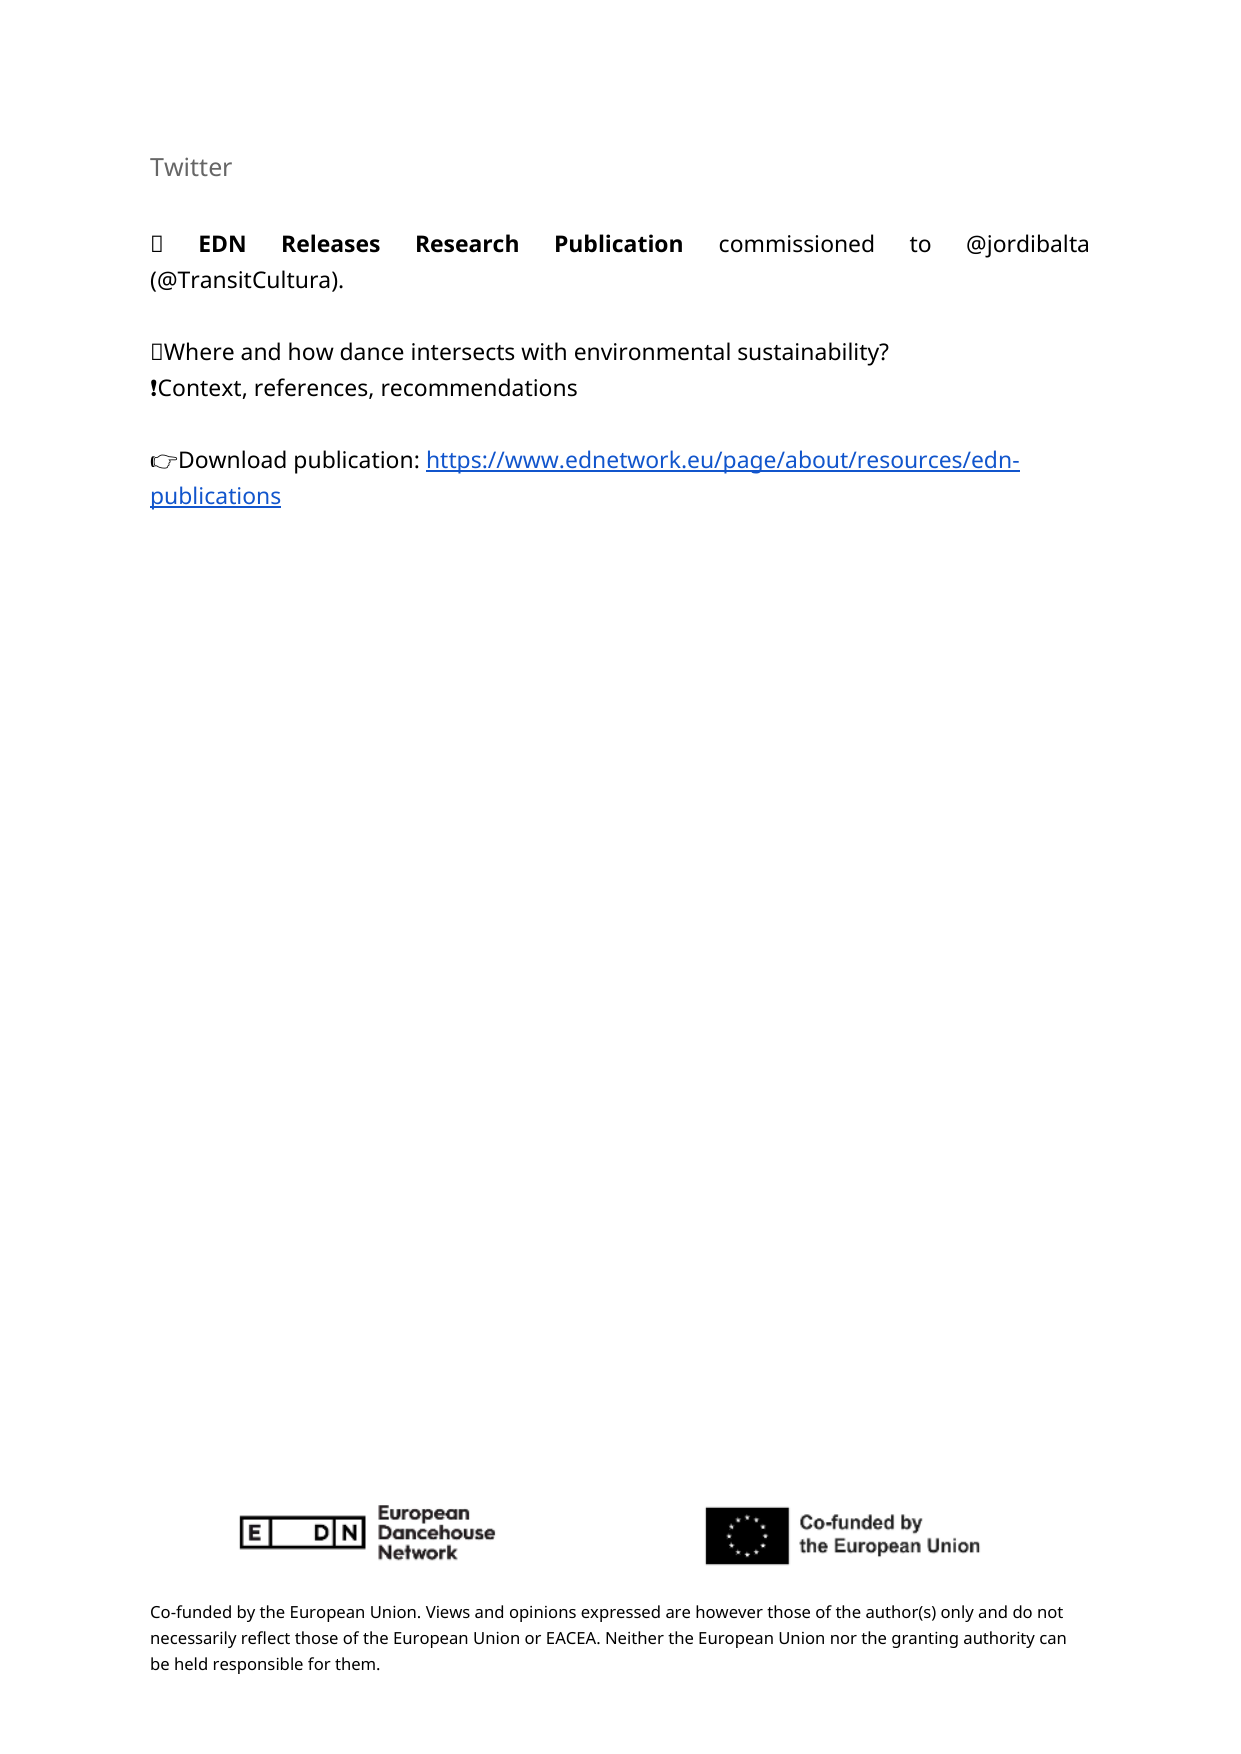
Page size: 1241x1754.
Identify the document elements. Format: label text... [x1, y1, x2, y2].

text 🔎Where and how dance intersects with environmental sustainability? [150, 300, 1090, 367]
text ❗Context, references, recommendations [150, 372, 1090, 403]
text 📄 EDN Releases Research Publication commissioned to @jordibalta (@TransitCultura). [150, 228, 1090, 296]
subtitle Twitter [150, 150, 1090, 184]
text 👉Download publication: https://www.ednetwork.eu/page/about/resources/edn-publications [150, 444, 1090, 511]
picture [209, 1470, 1031, 1597]
